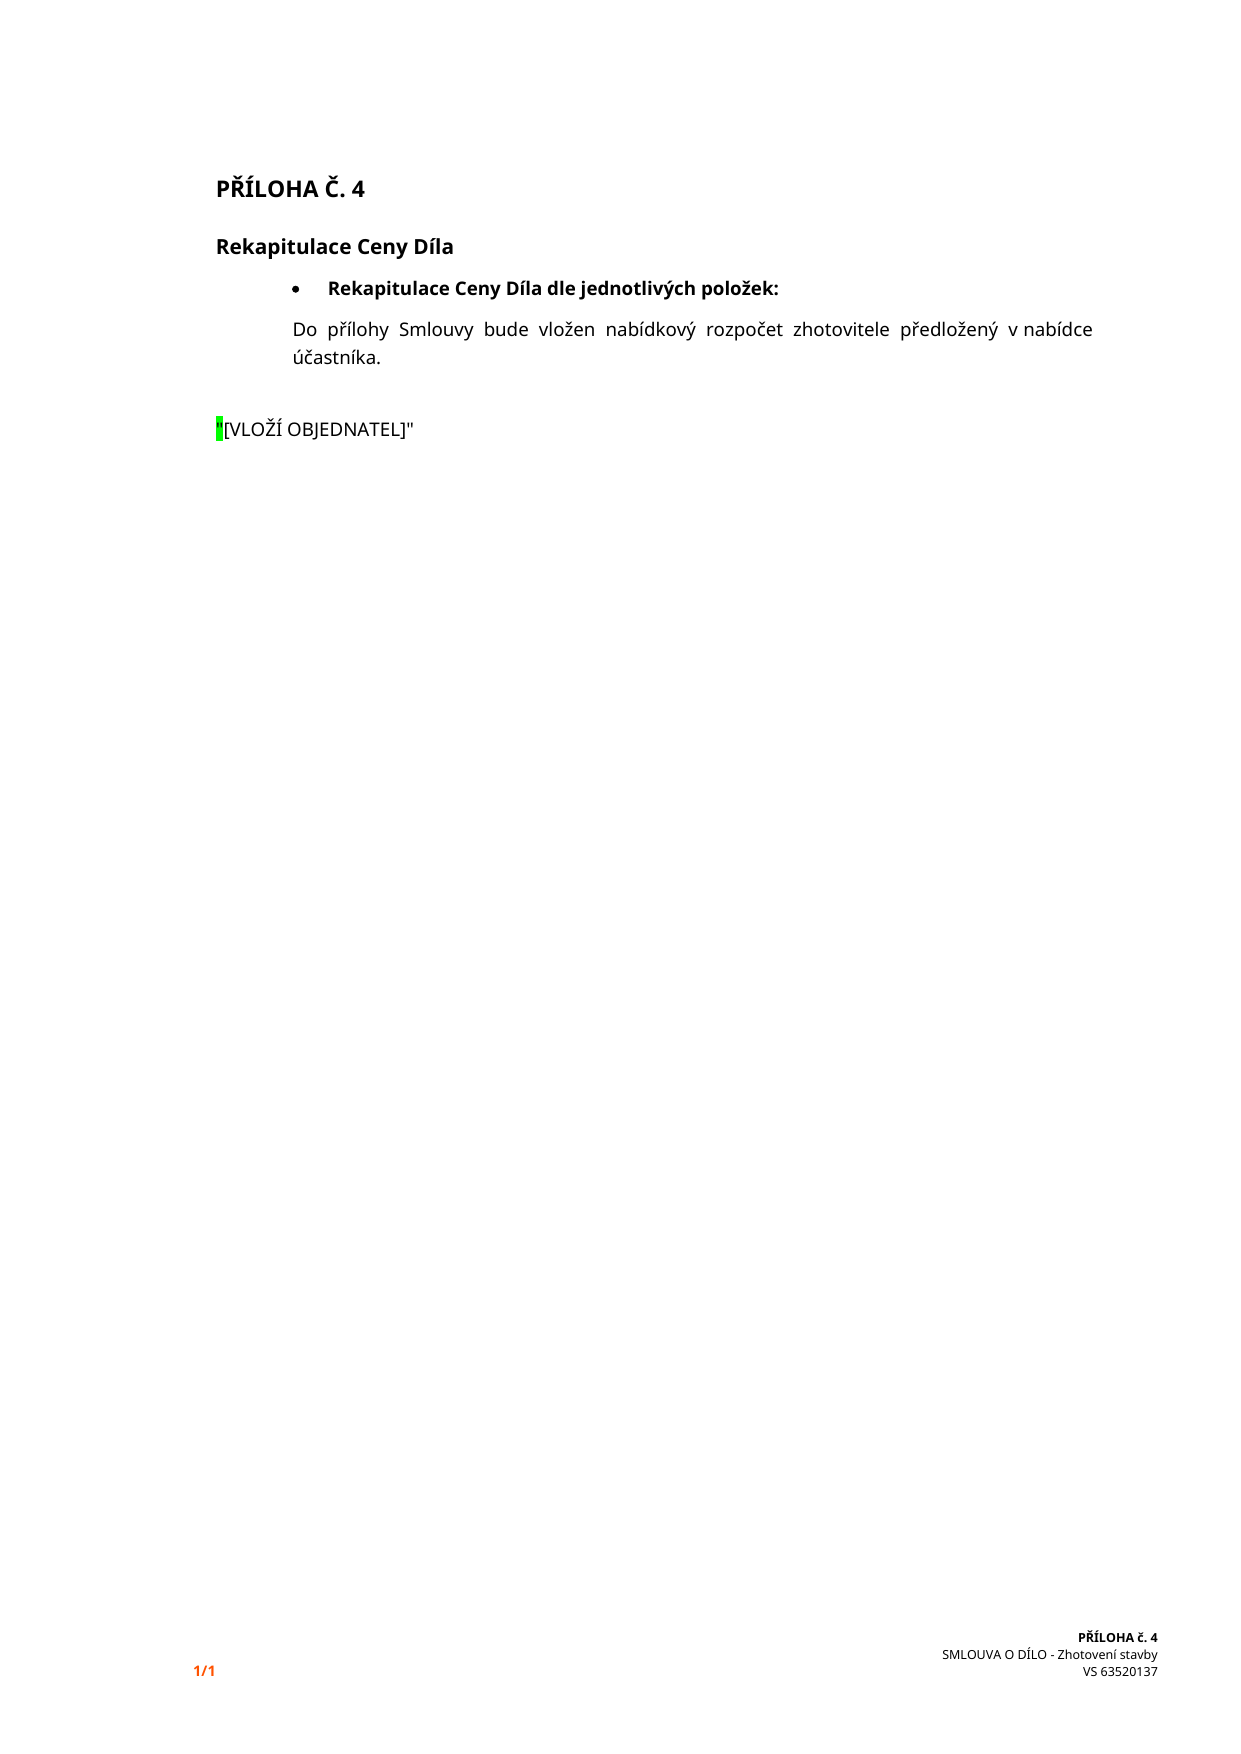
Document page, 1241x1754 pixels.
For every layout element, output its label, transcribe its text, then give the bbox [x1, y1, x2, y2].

text Příloha č. 4 [216, 172, 1093, 204]
text Do přílohy Smlouvy bude vložen nabídkový rozpočet zhotovitele předložený v nabídce účastníka. [292, 316, 1093, 370]
list Rekapitulace Ceny Díla dle jednotlivých položek: [292, 276, 1093, 301]
text Rekapitulace Ceny Díla [216, 232, 1093, 260]
